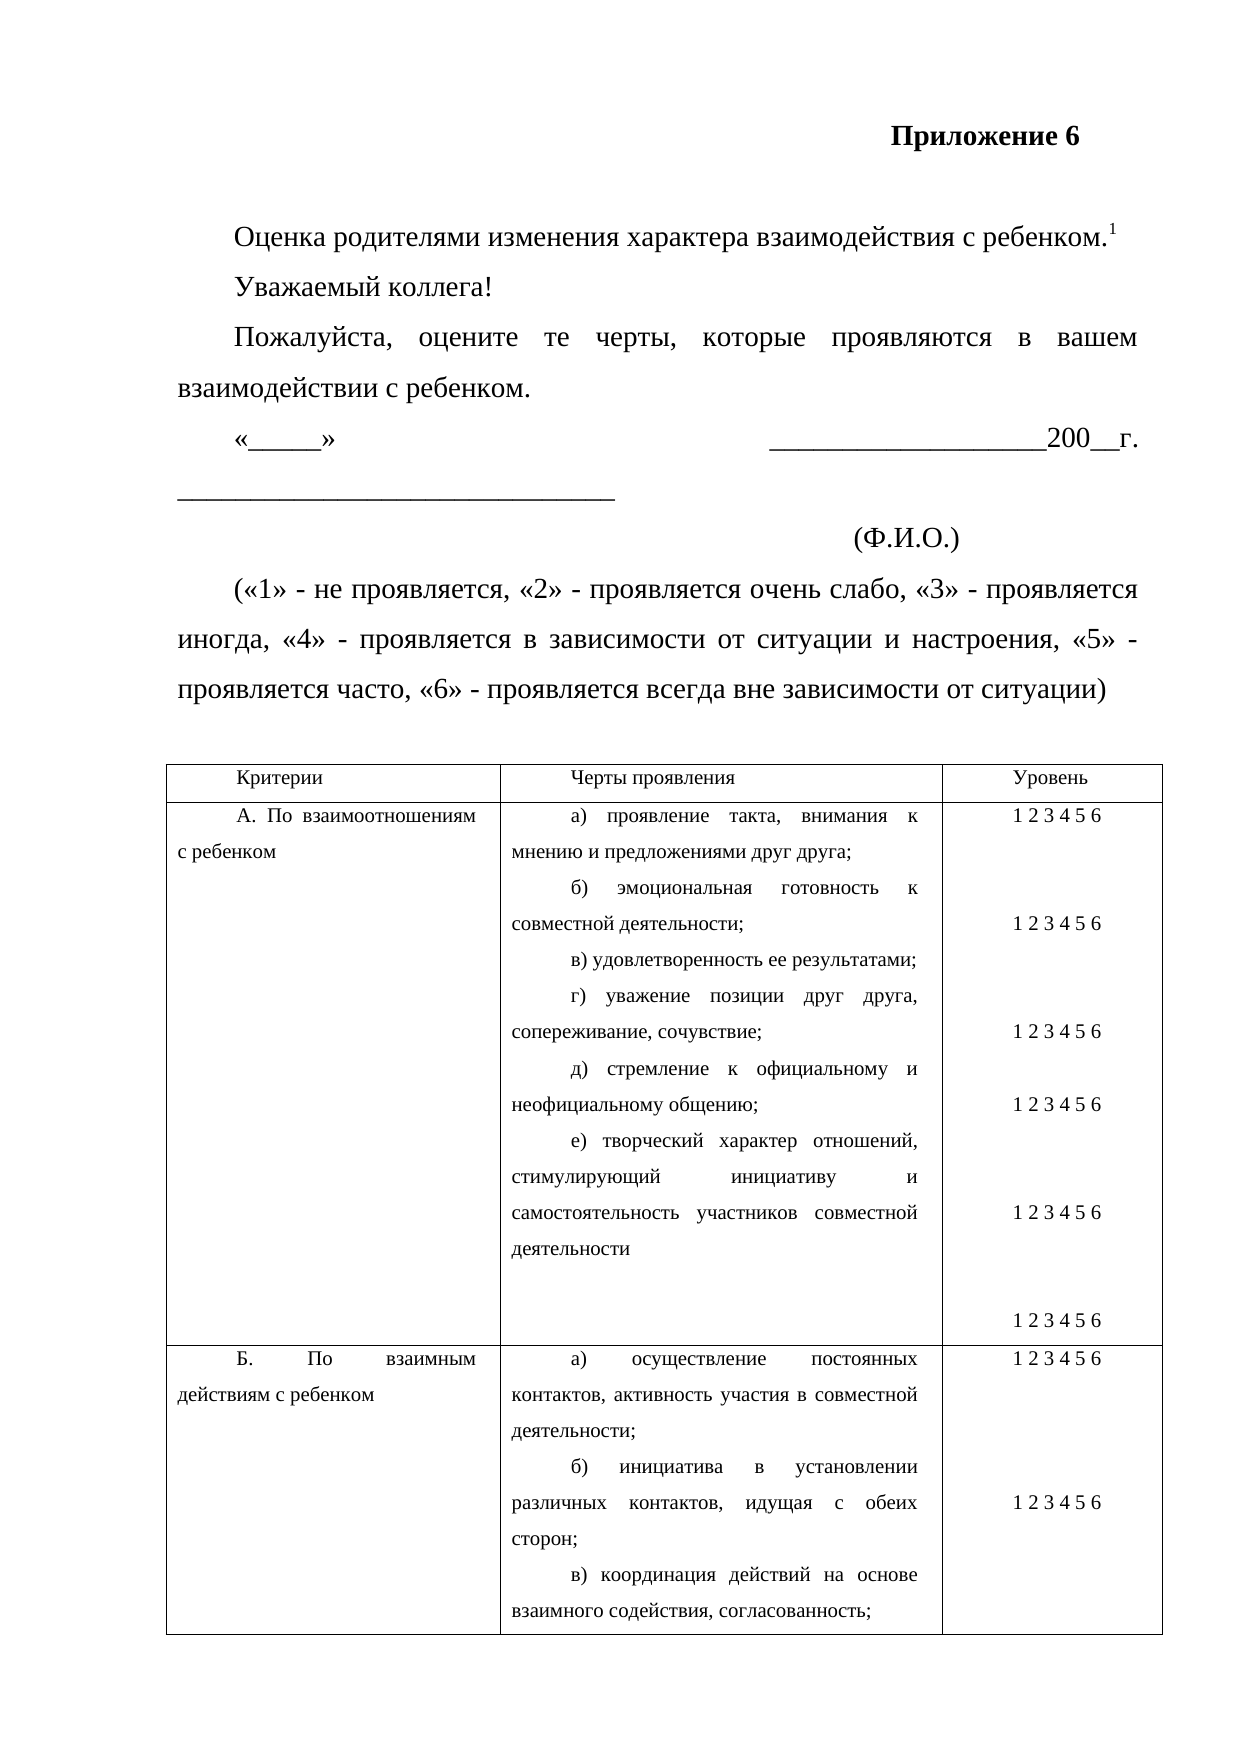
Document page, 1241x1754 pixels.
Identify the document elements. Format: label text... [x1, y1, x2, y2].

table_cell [501, 1346, 942, 1634]
text («1» - не проявляется, «2» - проявляется очень слабо, «3» - проявляется иногда, «4» - проявляется в зависимости от ситуации и настроения, «5» - проявляется часто, «6» - проявляется всегда вне зависимости от ситуации) [177, 571, 1139, 705]
text Оценка родителями изменения характера взаимодействия с ребенком.1 [177, 219, 1139, 252]
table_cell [167, 1346, 500, 1634]
text Пожалуйста, оцените те черты, которые проявляются в вашем взаимодействии с ребенком. [177, 319, 1139, 403]
text (Ф.И.О.) [177, 521, 1139, 554]
text Уважаемый коллега! [177, 269, 1139, 303]
table_header Критерии [167, 765, 500, 802]
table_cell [943, 1346, 1162, 1634]
table_cell А. По взаимоотношениям с ребенком [167, 803, 500, 1345]
table_header Черты проявления [501, 765, 942, 802]
text «_____» ___________________200__г. ______________________________ [177, 420, 1139, 504]
table_cell 1 2 3 4 5 6 1 2 3 4 5 6 1 2 3 4 5 6 1 2 3 4 5 6 1 2 3 4 5 6 1 2 3 4 5 6 [943, 803, 1162, 1345]
table_cell а) проявление такта, внимания к мнению и предложениями друг друга; б) эмоциональная готовность к совместной деятельности; в) удовлетворенность ее результатами; г) уважение позиции друг друга, сопереживание, сочувствие; д) стремление к официальному и неофициальному общению; е) творческий характер отношений, стимулирующий инициативу и самостоятельность участников совместной деятельности [501, 803, 942, 1345]
table_header Уровень [943, 765, 1162, 802]
text Приложение 6 [177, 118, 1139, 152]
